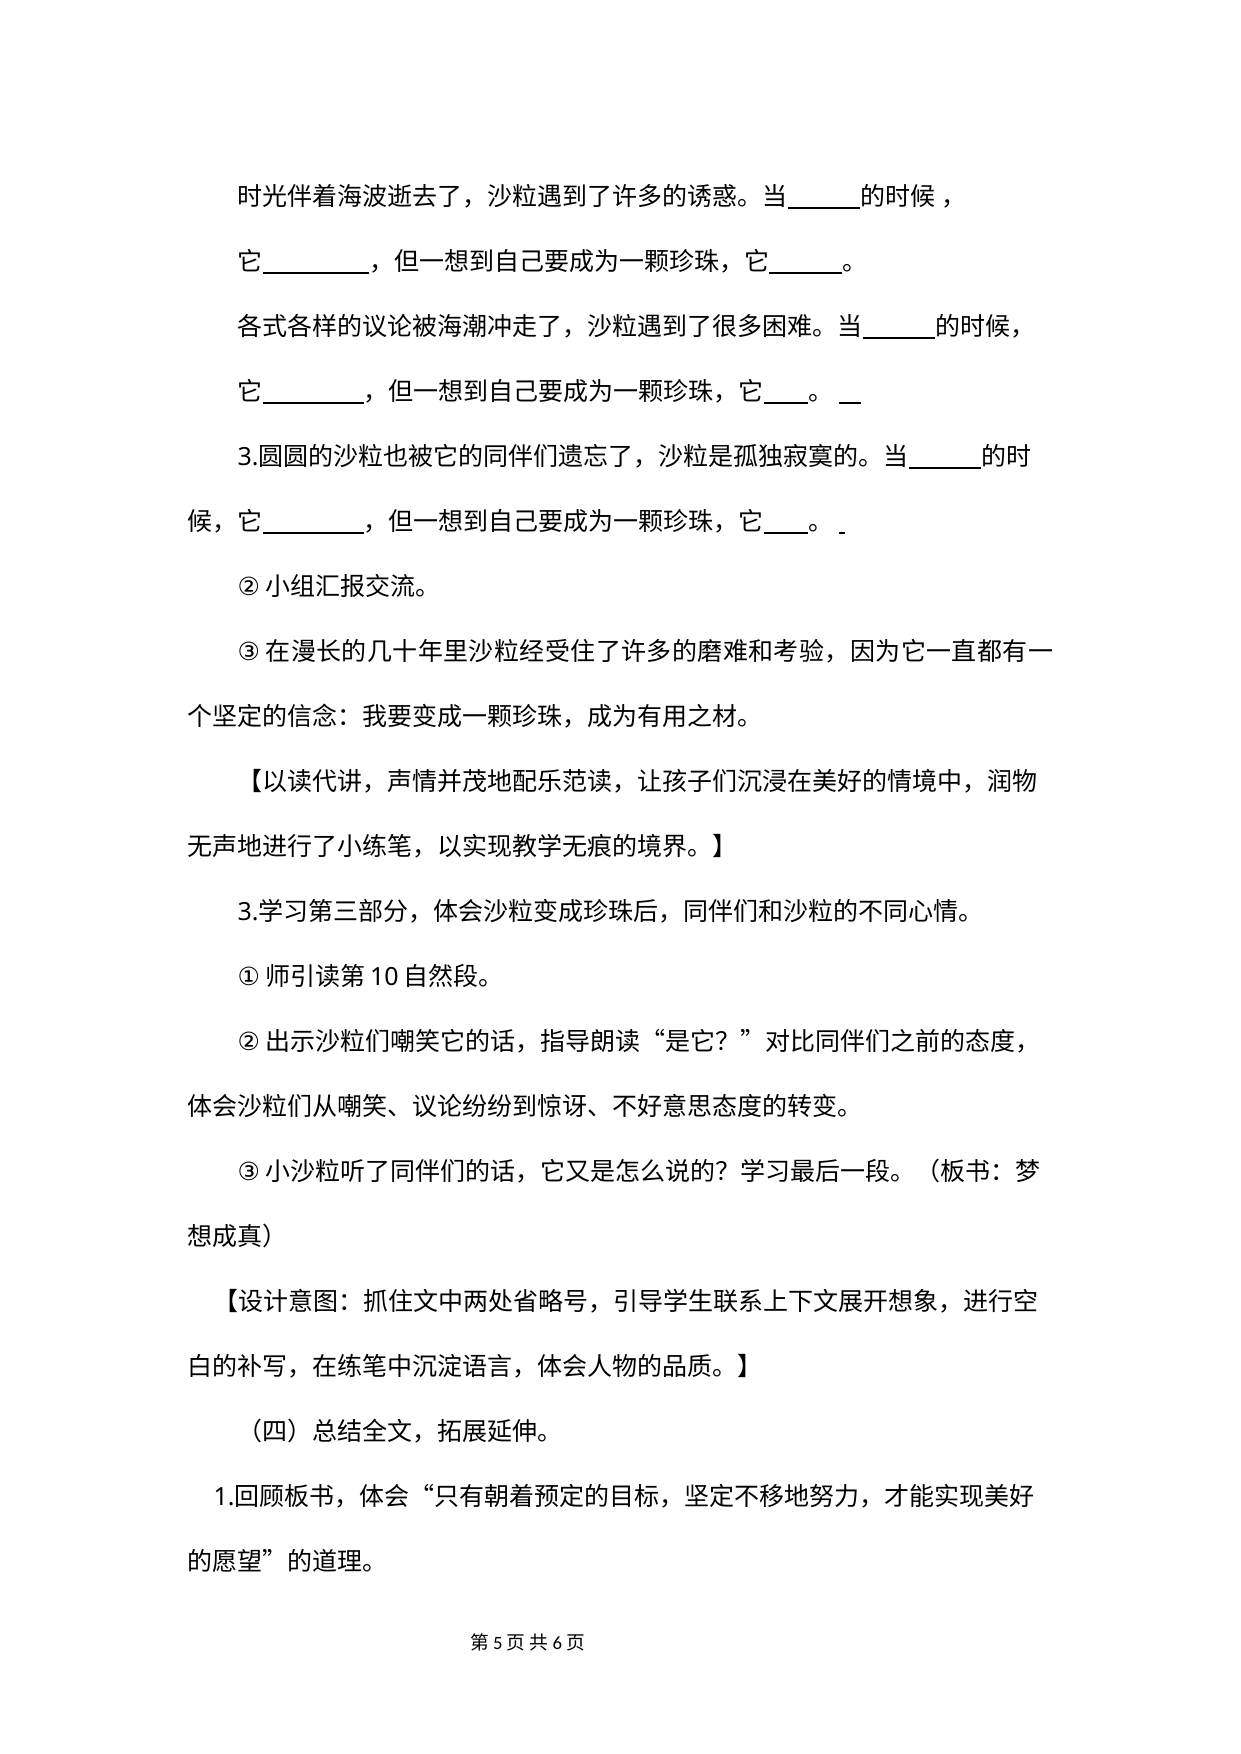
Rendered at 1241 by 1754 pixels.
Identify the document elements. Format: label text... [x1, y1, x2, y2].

text ②小组汇报交流。 [187, 552, 1053, 617]
list 圆圆的沙粒也被它的同伴们遗忘了，沙粒是孤独寂寞的。当 的时候，它 ，但一想到自己要成为一颗珍珠，它 。 [187, 422, 1053, 552]
list 它 ，但一想到自己要成为一颗珍珠，它 。 [237, 227, 1053, 292]
list ①师引读第10自然段。 [187, 942, 1053, 1007]
list ③小沙粒听了同伴们的话，它又是怎么说的？学习最后一段。（板书：梦想成真） [187, 1137, 1053, 1267]
text 【设计意图：抓住文中两处省略号，引导学生联系上下文展开想象，进行空白的补写，在练笔中沉淀语言，体会人物的品质。】 [187, 1267, 1053, 1397]
list 1.回顾板书，体会“只有朝着预定的目标，坚定不移地努力，才能实现美好的愿望”的道理。 [187, 1462, 1053, 1592]
text ③在漫长的几十年里沙粒经受住了许多的磨难和考验，因为它一直都有一个坚定的信念：我要变成一颗珍珠，成为有用之材。 [187, 617, 1053, 747]
list 各式各样的议论被海潮冲走了，沙粒遇到了很多困难。当 的时候，它 ，但一想到自己要成为一颗珍珠，它 。 [237, 292, 1053, 422]
list （四）总结全文，拓展延伸。 [187, 1397, 1053, 1462]
list 3.学习第三部分，体会沙粒变成珍珠后，同伴们和沙粒的不同心情。 [187, 877, 1053, 942]
list 时光伴着海波逝去了，沙粒遇到了许多的诱惑。当 的时候 ， [237, 162, 1053, 227]
list 【以读代讲，声情并茂地配乐范读，让孩子们沉浸在美好的情境中，润物无声地进行了小练笔，以实现教学无痕的境界。】 [187, 747, 1053, 877]
list ②出示沙粒们嘲笑它的话，指导朗读“是它？”对比同伴们之前的态度，体会沙粒们从嘲笑、议论纷纷到惊讶、不好意思态度的转变。 [187, 1007, 1053, 1137]
